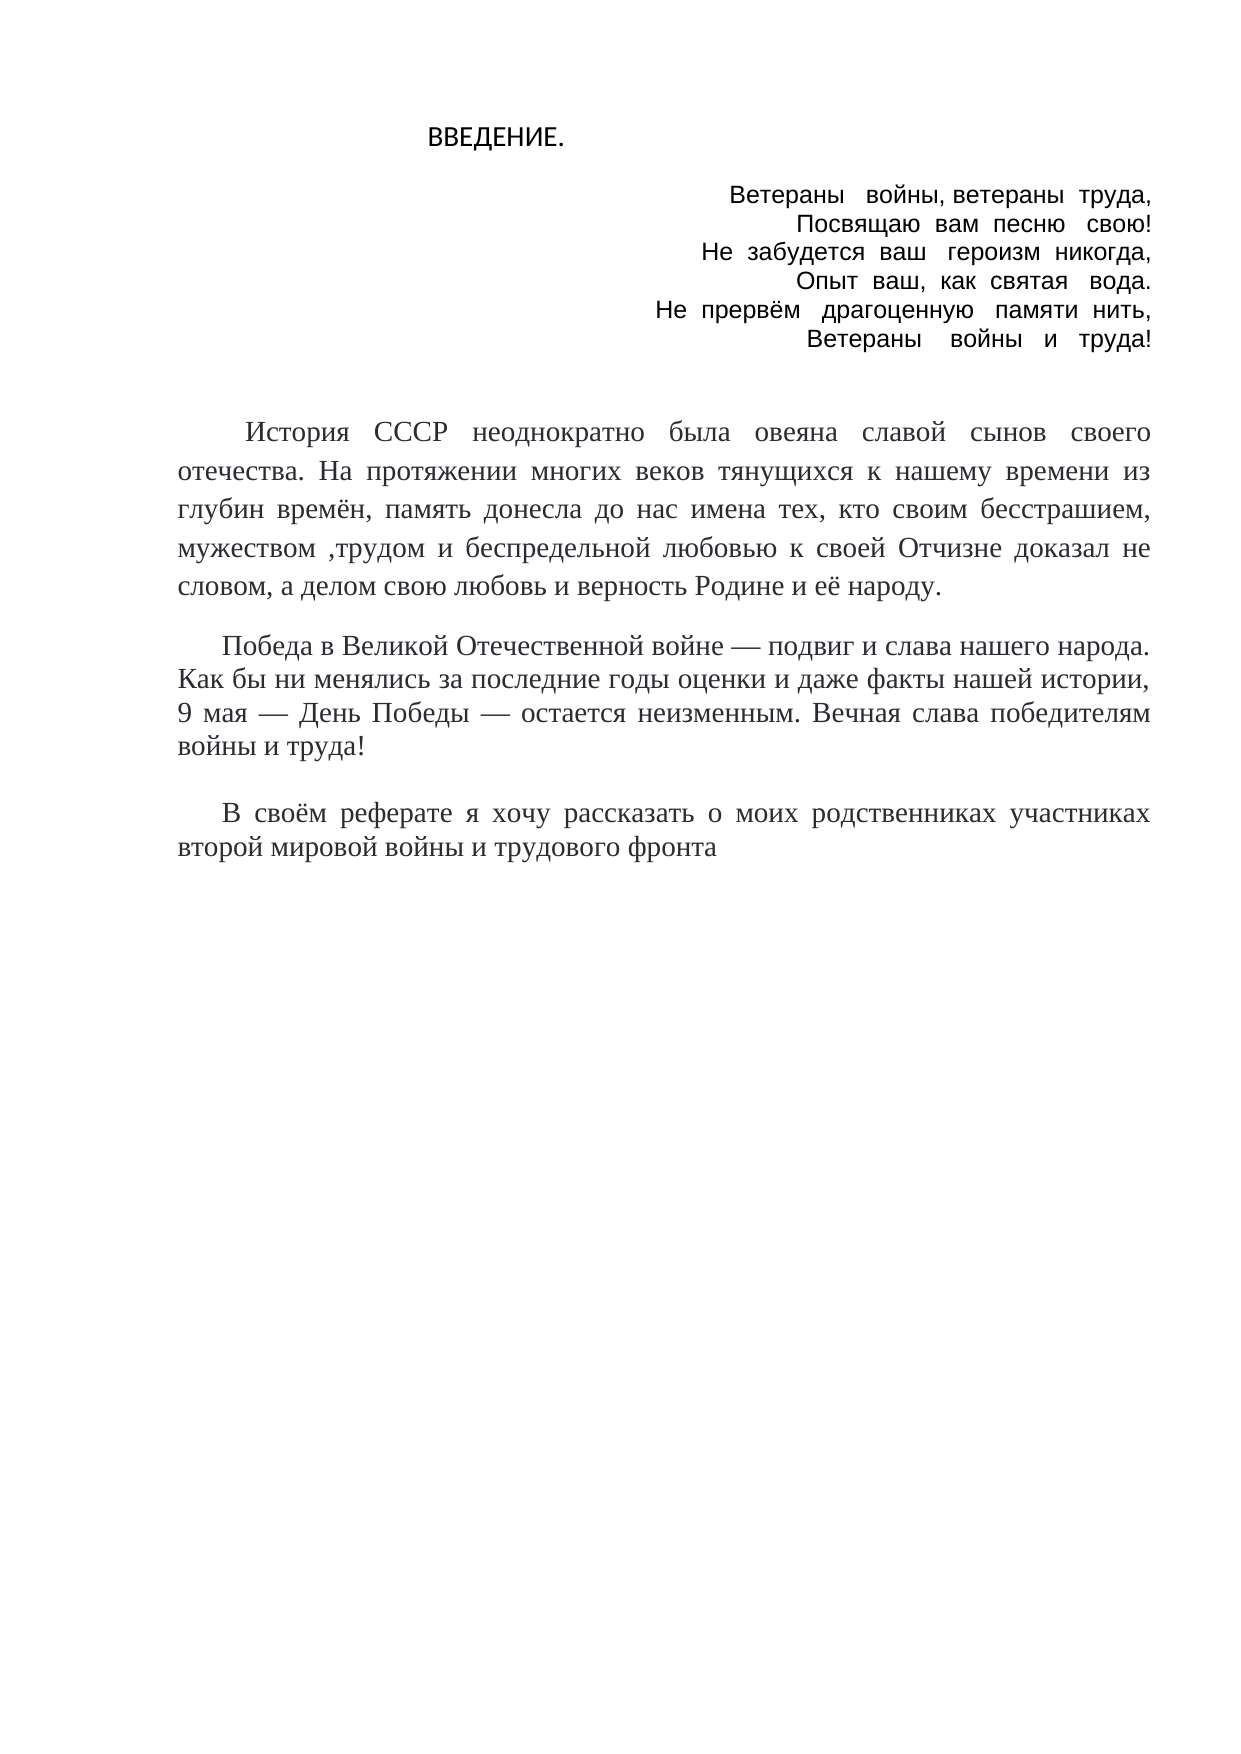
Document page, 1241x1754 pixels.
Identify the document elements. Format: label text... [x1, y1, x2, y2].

text Победа в Великой Отечественной войне — подвиг и слава нашего народа. Как бы ни менялись за последние годы оценки и даже факты нашей истории, 9 мая — День Победы — остается неизменным. Вечная слава победителям войны и труда! [177, 628, 1152, 762]
text В своём реферате я хочу рассказать о моих родственниках участниках второй мировой войны и трудового фронта [177, 795, 1152, 862]
text ВВЕДЕНИЕ. [177, 118, 1152, 154]
text Ветераны войны, ветераны труда, Посвящаю вам песню свою! Не забудется ваш героизм никогда, Опыт ваш, как святая вода. Не прервём драгоценную памяти нить, Ветераны войны и труда! [177, 180, 1152, 352]
text История СССР неоднократно была овеяна славой сынов своего отечества. На протяжении многих веков тянущихся к нашему времени из глубин времён, память донесла до нас имена тех, кто своим бесстрашием, мужеством ,трудом и беспредельной любовью к своей Отчизне доказал не словом, а делом свою любовь и верность Родине и её народу. [177, 414, 1152, 602]
